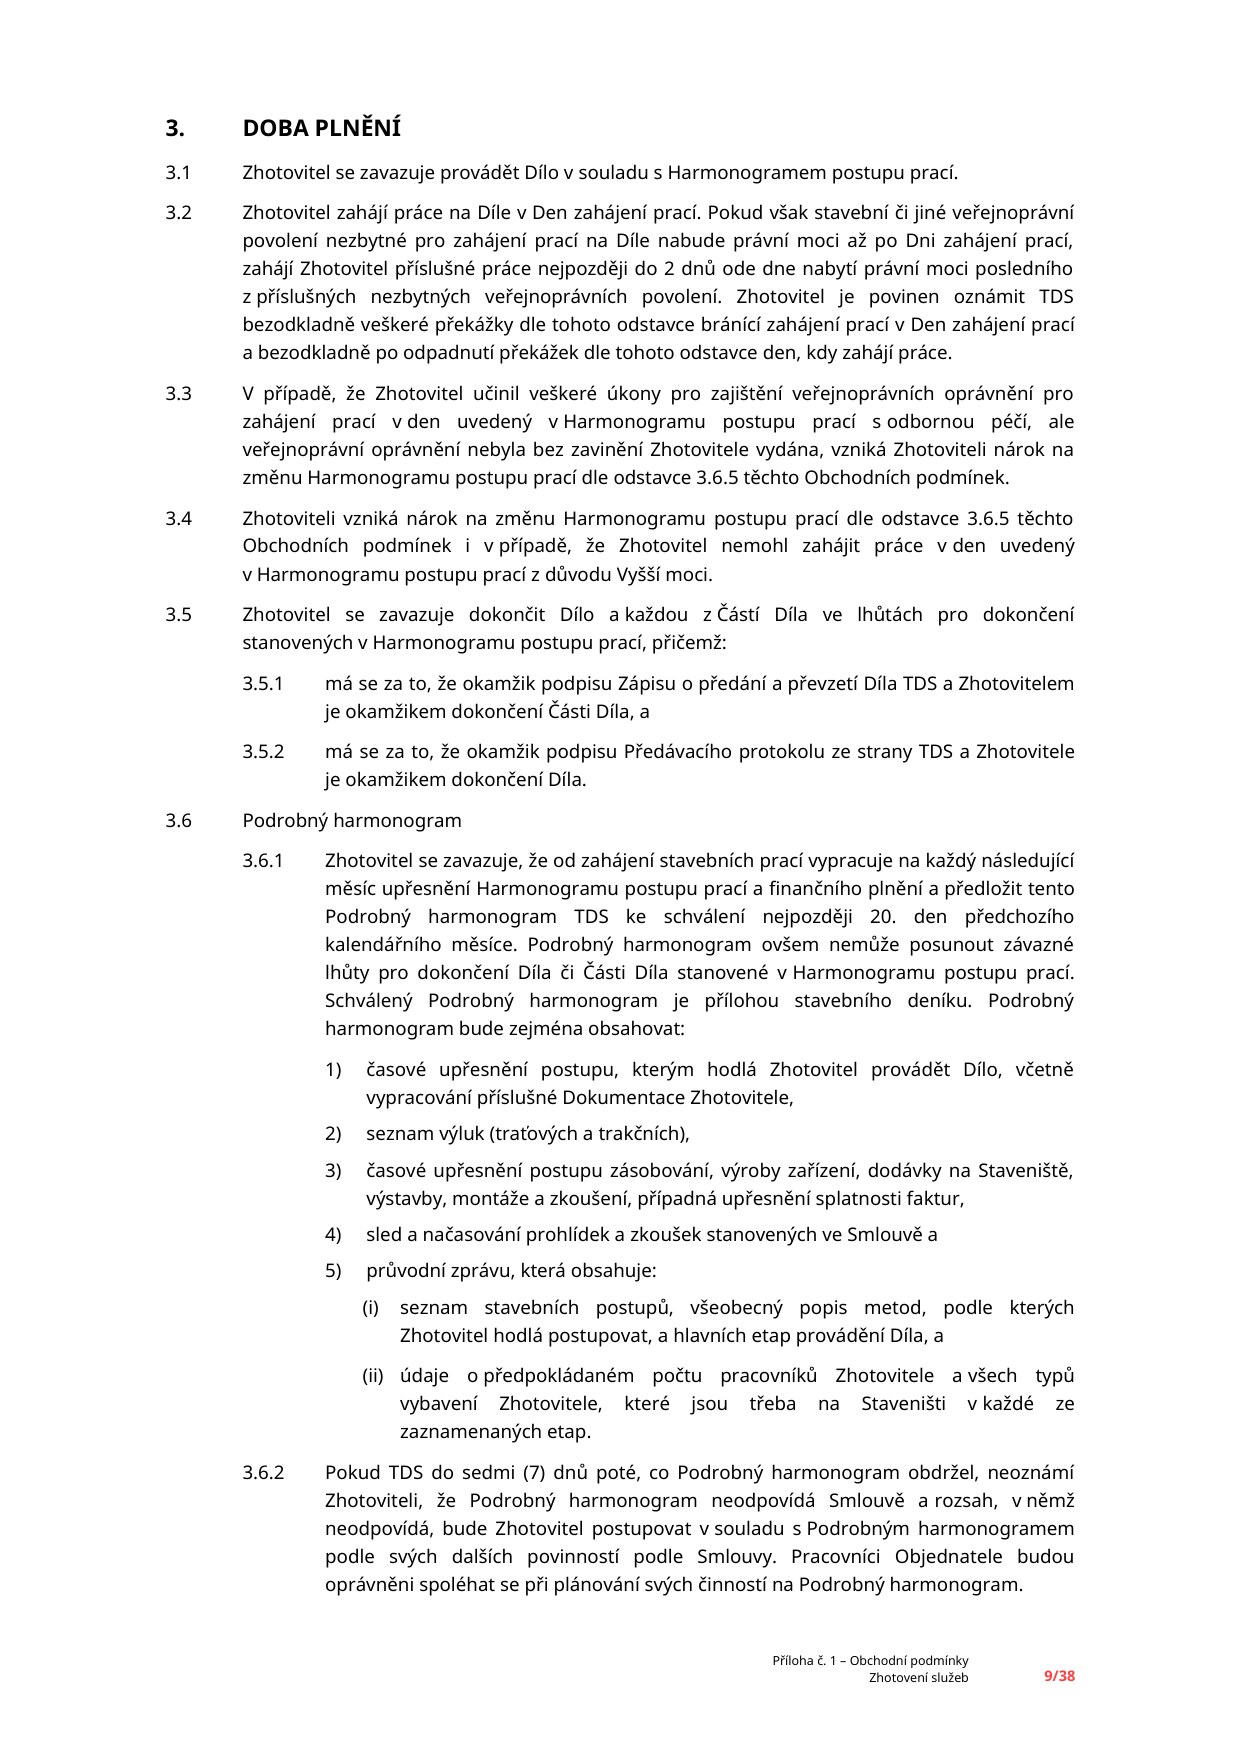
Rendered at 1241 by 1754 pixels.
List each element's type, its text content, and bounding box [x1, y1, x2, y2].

text V případě, že Zhotovitel učinil veškeré úkony pro zajištění veřejnoprávních oprávnění pro zahájení prací v den uvedený v Harmonogramu postupu prací s odbornou péčí, ale veřejnoprávní oprávnění nebyla bez zavinění Zhotovitele vydána, vzniká Zhotoviteli nárok na změnu Harmonogramu postupu prací dle odstavce 3.6.5 těchto Obchodních podmínek. [165, 380, 1075, 490]
text má se za to, že okamžik podpisu Předávacího protokolu ze strany TDS a Zhotovitele je okamžikem dokončení Díla. [242, 738, 1075, 792]
text Zhotoviteli vzniká nárok na změnu Harmonogramu postupu prací dle odstavce 3.6.5 těchto Obchodních podmínek i v případě, že Zhotovitel nemohl zahájit práce v den uvedený v Harmonogramu postupu prací z důvodu Vyšší moci. [165, 505, 1075, 586]
text Pokud TDS do sedmi (7) dnů poté, co Podrobný harmonogram obdržel, neoznámí Zhotoviteli, že Podrobný harmonogram neodpovídá Smlouvě a rozsah, v němž neodpovídá, bude Zhotovitel postupovat v souladu s Podrobným harmonogramem podle svých dalších povinností podle Smlouvy. Pracovníci Objednatele budou oprávněni spoléhat se při plánování svých činností na Podrobný harmonogram. [242, 1459, 1075, 1597]
text Zhotovitel se zavazuje, že od zahájení stavebních prací vypracuje na každý následující měsíc upřesnění Harmonogramu postupu prací a finančního plnění a předložit tento Podrobný harmonogram TDS ke schválení nejpozději 20. den předchozího kalendářního měsíce. Podrobný harmonogram ovšem nemůže posunout závazné lhůty pro dokončení Díla či Části Díla stanovené v Harmonogramu postupu prací. Schválený Podrobný harmonogram je přílohou stavebního deníku. Podrobný harmonogram bude zejména obsahovat: [242, 847, 1075, 1041]
text časové upřesnění postupu, kterým hodlá Zhotovitel provádět Dílo, včetně vypracování příslušné Dokumentace Zhotovitele, [325, 1056, 1075, 1110]
text časové upřesnění postupu zásobování, výroby zařízení, dodávky na Staveniště, výstavby, montáže a zkoušení, případná upřesnění splatnosti faktur, [325, 1157, 1075, 1210]
text Podrobný harmonogram [165, 807, 1075, 832]
list údaje o předpokládaném počtu pracovníků Zhotovitele a všech typů vybavení Zhotovitele, které jsou třeba na Staveništi v každé ze zaznamenaných etap. [362, 1362, 1075, 1444]
list seznam stavebních postupů, všeobecný popis metod, podle kterých Zhotovitel hodlá postupovat, a hlavních etap provádění Díla, a [362, 1294, 1075, 1347]
text průvodní zprávu, která obsahuje: [325, 1258, 1075, 1283]
text Zhotovitel se zavazuje provádět Dílo v souladu s Harmonogramem postupu prací. [165, 159, 1075, 184]
text seznam výluk (traťových a trakčních), [325, 1121, 1075, 1146]
text Zhotovitel se zavazuje dokončit Dílo a každou z Částí Díla ve lhůtách pro dokončení stanovených v Harmonogramu postupu prací, přičemž: [165, 601, 1075, 655]
text má se za to, že okamžik podpisu Zápisu o předání a převzetí Díla TDS a Zhotovitelem je okamžikem dokončení Části Díla, a [242, 670, 1075, 723]
text DOBA PLNĚNÍ [165, 112, 1075, 143]
text Zhotovitel zahájí práce na Díle v Den zahájení prací. Pokud však stavební či jiné veřejnoprávní povolení nezbytné pro zahájení prací na Díle nabude právní moci až po Dni zahájení prací, zahájí Zhotovitel příslušné práce nejpozději do 2 dnů ode dne nabytí právní moci posledního z příslušných nezbytných veřejnoprávních povolení. Zhotovitel je povinen oznámit TDS bezodkladně veškeré překážky dle tohoto odstavce bránící zahájení prací v Den zahájení prací a bezodkladně po odpadnutí překážek dle tohoto odstavce den, kdy zahájí práce. [165, 199, 1075, 365]
text sled a načasování prohlídek a zkoušek stanovených ve Smlouvě a [325, 1221, 1075, 1247]
